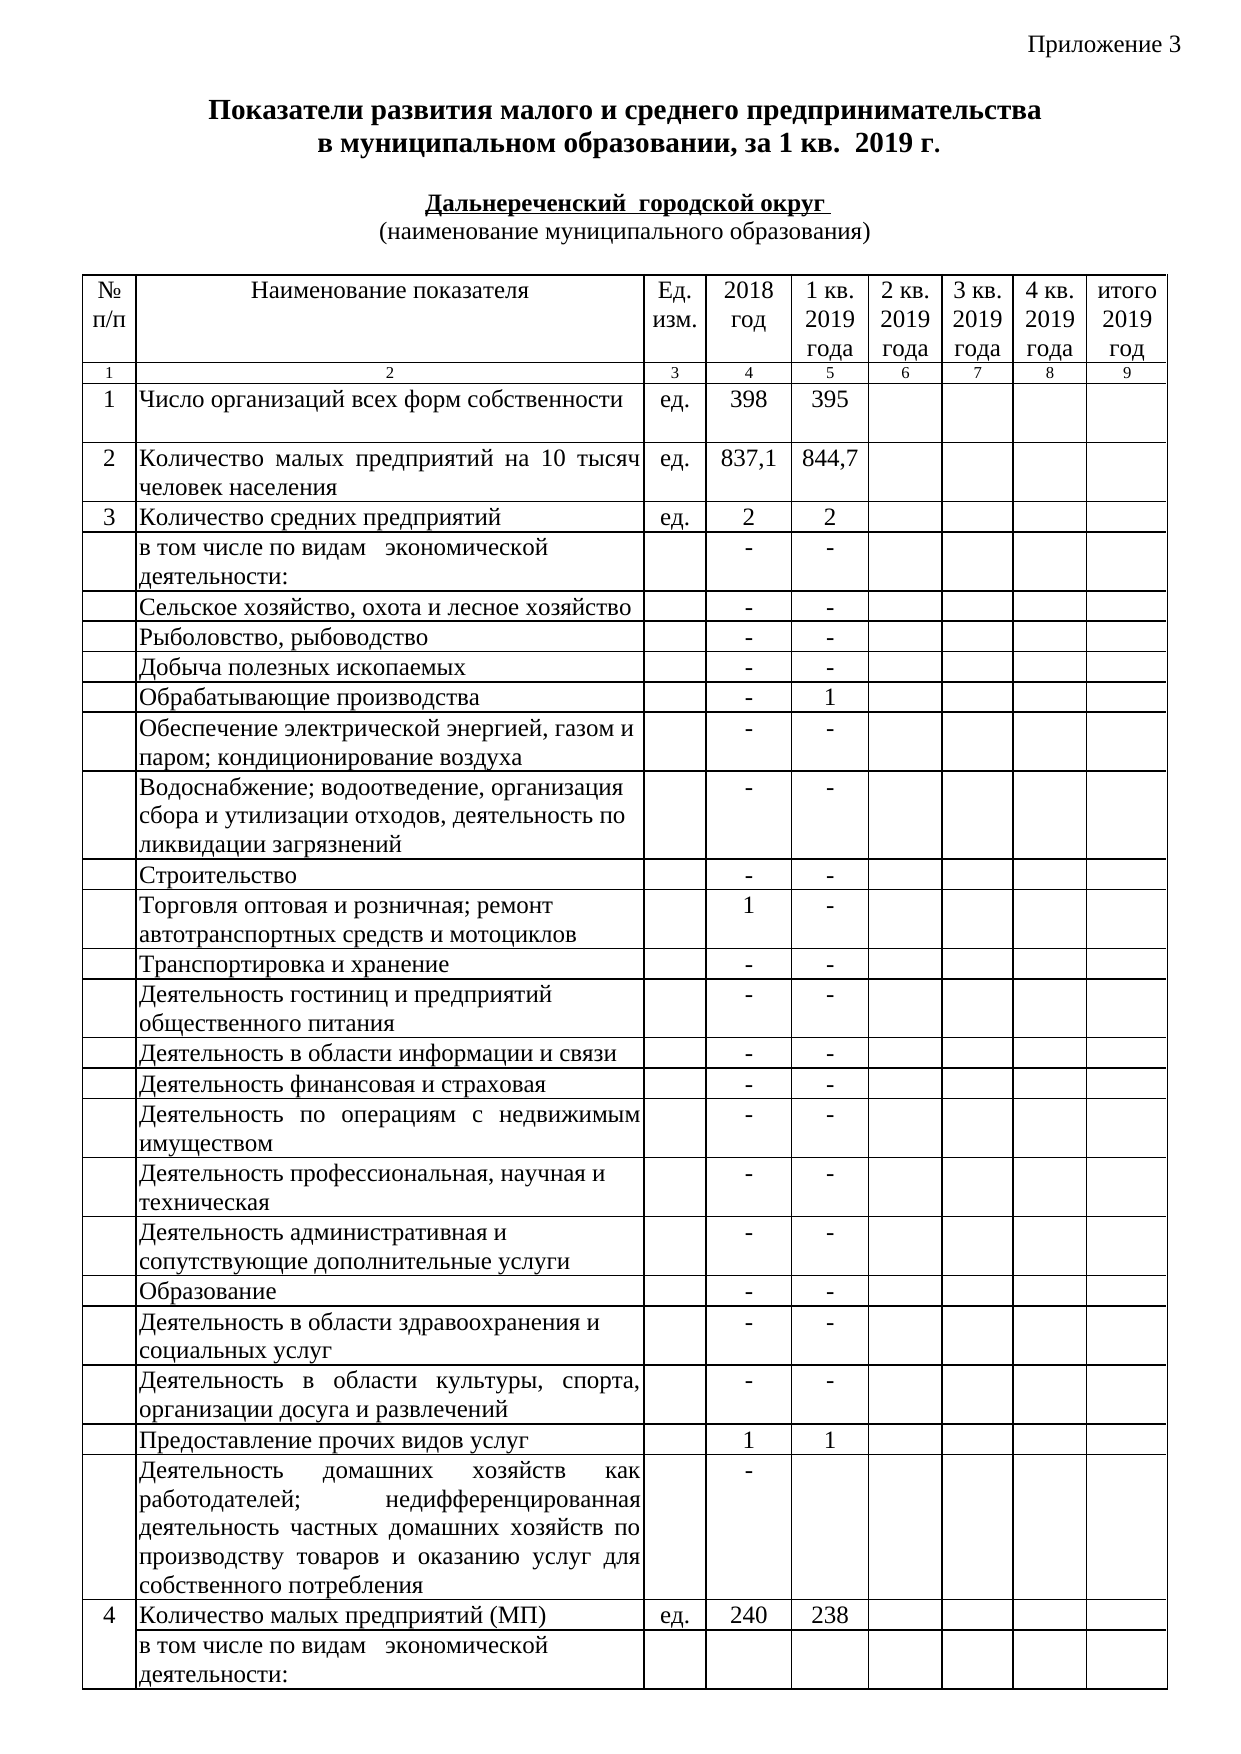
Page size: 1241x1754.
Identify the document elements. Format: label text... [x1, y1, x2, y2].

table_cell [1087, 1599, 1167, 1629]
table_cell [1014, 1276, 1086, 1305]
table_cell [83, 1158, 135, 1216]
table_cell [869, 890, 941, 947]
table_cell 1 [792, 683, 868, 711]
table_cell - [707, 860, 791, 888]
table_cell [943, 533, 1012, 590]
table_cell 5 [792, 363, 868, 382]
table_cell [1087, 770, 1167, 858]
table_cell [1087, 590, 1167, 620]
table_cell - [792, 1069, 868, 1097]
table_cell Добыча полезных ископаемых [137, 652, 643, 681]
table_cell ед. [645, 1600, 705, 1629]
table_cell Рыболовство, рыбоводство [137, 622, 643, 651]
table_cell [1014, 1455, 1086, 1599]
table_cell [943, 949, 1012, 978]
table_cell [1014, 502, 1086, 531]
table_cell Деятельность по операциям с недвижимым имуществом [137, 1099, 643, 1157]
table_cell [869, 1158, 941, 1216]
table_cell Деятельность гостиниц и предприятий общественного питания [137, 980, 643, 1037]
table_cell - [792, 652, 868, 681]
table_cell Наименование показателя [137, 276, 643, 362]
table_cell [943, 1455, 1012, 1599]
table_cell Деятельность домашних хозяйств как работодателей; недифференцированная деятельность частных домашних хозяйств по производству товаров и оказанию услуг для собственного потребления [137, 1455, 643, 1599]
table_cell [83, 1069, 135, 1097]
table_cell [1087, 1305, 1167, 1364]
table_cell - [707, 533, 791, 590]
table_cell 2 [792, 502, 868, 531]
table_cell [869, 1455, 941, 1599]
table_cell 2 кв. 2019 года [869, 276, 941, 362]
table_cell [645, 1307, 705, 1364]
table_cell [1087, 1275, 1167, 1305]
table_cell 1 [83, 384, 135, 442]
table_cell [943, 1069, 1012, 1097]
table_cell [83, 1307, 135, 1364]
table_cell [1014, 980, 1086, 1037]
table_cell [645, 713, 705, 770]
table_cell [1087, 501, 1167, 531]
table_cell - [707, 1158, 791, 1216]
table_cell Количество малых предприятий на 10 тысяч человек населения [137, 443, 643, 501]
table_cell Торговля оптовая и розничная; ремонт автотранспортных средств и мотоциклов [137, 890, 643, 947]
table_cell [1087, 948, 1167, 978]
table_cell - [792, 1038, 868, 1067]
table_cell [83, 683, 135, 711]
table_cell [1014, 683, 1086, 711]
table_cell [869, 592, 941, 620]
table_cell [869, 1631, 941, 1688]
table_cell [645, 1217, 705, 1275]
table_cell [1014, 949, 1086, 978]
table_cell [707, 1631, 791, 1688]
table_cell [869, 713, 941, 770]
table_cell 395 [792, 384, 868, 442]
table_cell [83, 1366, 135, 1423]
table_cell [869, 1099, 941, 1157]
table_cell [869, 1366, 941, 1423]
table_cell [1014, 652, 1086, 681]
table_cell Деятельность в области информации и связи [137, 1038, 643, 1067]
table_cell - [707, 1069, 791, 1097]
table_cell Количество средних предприятий [137, 502, 643, 531]
table_cell итого 2019 год [1087, 274, 1167, 362]
table_cell - [707, 980, 791, 1037]
table_cell Транспортировка и хранение [137, 949, 643, 978]
table_cell [83, 1217, 135, 1275]
table_cell ед. [645, 502, 705, 531]
table_cell - [792, 533, 868, 590]
table_cell - [792, 592, 868, 620]
table_cell [943, 1366, 1012, 1423]
table_cell [1014, 713, 1086, 770]
table_cell [1087, 711, 1167, 770]
table_cell [645, 533, 705, 590]
table_cell [1014, 1600, 1086, 1629]
table_cell [869, 1307, 941, 1364]
table_cell Обеспечение электрической энергией, газом и паром; кондиционирование воздуха [137, 713, 643, 770]
table_cell - [707, 713, 791, 770]
table_cell [1014, 443, 1086, 501]
table_cell [1014, 1069, 1086, 1097]
table_cell - [792, 860, 868, 888]
table_cell 3 [645, 363, 705, 382]
table_cell [1014, 1099, 1086, 1157]
table_cell Количество малых предприятий (МП) [137, 1600, 643, 1629]
table_cell - [707, 1099, 791, 1157]
table_cell [943, 1038, 1012, 1067]
table_cell [645, 652, 705, 681]
table_cell [943, 980, 1012, 1037]
table_cell [645, 1038, 705, 1067]
table_cell - [707, 1366, 791, 1423]
table_cell [645, 1425, 705, 1453]
table_cell [869, 622, 941, 651]
table_cell [1087, 531, 1167, 590]
table_cell [1087, 651, 1167, 681]
table_cell [869, 980, 941, 1037]
table_cell 2018 год [707, 276, 791, 362]
table_cell - [707, 683, 791, 711]
table_cell - [792, 622, 868, 651]
table_cell [1087, 383, 1167, 442]
table_cell [645, 1631, 705, 1688]
table_cell Строительство [137, 860, 643, 888]
table_cell [869, 1425, 941, 1453]
table_cell [943, 502, 1012, 531]
table_cell [792, 1455, 868, 1599]
table_cell [645, 890, 705, 947]
table_cell [1014, 1217, 1086, 1275]
table_cell [1014, 1425, 1086, 1453]
table_cell [1087, 1216, 1167, 1275]
table_cell [1087, 1037, 1167, 1067]
table_cell [943, 1425, 1012, 1453]
table_cell [83, 622, 135, 651]
table_cell - [792, 1158, 868, 1216]
table_cell 7 [943, 363, 1012, 382]
table_cell - [792, 980, 868, 1037]
table_cell [645, 772, 705, 858]
table_cell [645, 592, 705, 620]
table_cell - [792, 1366, 868, 1423]
table_cell [645, 622, 705, 651]
table_cell [869, 860, 941, 888]
table_cell [943, 1631, 1012, 1688]
table_cell [1087, 978, 1167, 1037]
table_cell [83, 890, 135, 947]
table_cell - [707, 1038, 791, 1067]
table_cell 1 [707, 1425, 791, 1453]
table_cell - [707, 652, 791, 681]
table_cell [83, 592, 135, 620]
table_cell 3 [83, 502, 135, 531]
table_cell [1087, 1098, 1167, 1157]
table_cell [869, 1038, 941, 1067]
table_cell 1 кв. 2019 года [792, 276, 868, 362]
table_cell [869, 1217, 941, 1275]
table_cell [943, 1217, 1012, 1275]
table_cell [1087, 858, 1167, 888]
table_cell 398 [707, 384, 791, 442]
table_cell Деятельность финансовая и страховая [137, 1069, 643, 1097]
table_cell - [792, 1276, 868, 1305]
table_cell [943, 1158, 1012, 1216]
table_cell [1014, 1158, 1086, 1216]
table_cell 2 [137, 363, 643, 382]
table_cell [943, 683, 1012, 711]
table_cell [83, 949, 135, 978]
table_cell [869, 772, 941, 858]
table_cell [83, 860, 135, 888]
table_cell [1014, 533, 1086, 590]
table_cell [943, 384, 1012, 442]
table_cell Образование [137, 1276, 643, 1305]
table_cell - [792, 713, 868, 770]
table_cell [645, 860, 705, 888]
table_cell [1014, 860, 1086, 888]
table_cell 4 кв. 2019 года [1014, 276, 1086, 362]
table_cell Обрабатывающие производства [137, 683, 643, 711]
table_cell [645, 1455, 705, 1599]
table_cell 844,7 [792, 443, 868, 501]
table_cell 9 [1087, 362, 1167, 382]
table_cell в том числе по видам экономической деятельности: [137, 533, 643, 590]
table_cell [1087, 681, 1167, 711]
table_cell 8 [1014, 363, 1086, 382]
table_cell Деятельность в области культуры, спорта, организации досуга и развлечений [137, 1366, 643, 1423]
table_cell 4 [707, 363, 791, 382]
table_cell 6 [869, 363, 941, 382]
table_cell [1014, 1307, 1086, 1364]
table_cell - [792, 1099, 868, 1157]
table_cell [645, 683, 705, 711]
table_cell 1 [792, 1425, 868, 1453]
table_cell - [707, 592, 791, 620]
table_cell [943, 713, 1012, 770]
table_cell Деятельность административная и сопутствующие дополнительные услуги [137, 1217, 643, 1275]
table_cell [1014, 1366, 1086, 1423]
table_cell 1 [83, 363, 135, 382]
table_cell [1087, 1454, 1167, 1599]
table_cell - [707, 1307, 791, 1364]
table_cell - [792, 890, 868, 947]
table_cell ед. [645, 384, 705, 442]
table_cell [869, 384, 941, 442]
table_cell Водоснабжение; водоотведение, организация сбора и утилизации отходов, деятельность по ликвидации загрязнений [137, 772, 643, 858]
table_cell [869, 533, 941, 590]
table_cell [943, 652, 1012, 681]
table_cell № п/п [83, 276, 135, 362]
table_cell [869, 1600, 941, 1629]
table_cell [1087, 889, 1167, 947]
table_cell [943, 890, 1012, 947]
table_cell 4 [83, 1600, 135, 1688]
table_cell [645, 949, 705, 978]
table_cell [869, 1069, 941, 1097]
table_cell [869, 502, 941, 531]
table_header Показатели развития малого и среднего предпринимательства в муниципальном образовании, за 1 кв. 2019 г. Дальнереченский городской округ (наименование муниципального образования) [83, 58, 1167, 274]
table_cell [1014, 622, 1086, 651]
table_cell [1014, 384, 1086, 442]
table_cell Ед. изм. [645, 276, 705, 362]
table_cell 2 [83, 443, 135, 501]
table_cell [869, 1276, 941, 1305]
table_cell [83, 772, 135, 858]
table_cell 837,1 [707, 443, 791, 501]
table_cell [943, 443, 1012, 501]
table_cell Число организаций всех форм собственности [137, 384, 643, 442]
table_cell [645, 1366, 705, 1423]
table_cell 1 [707, 890, 791, 947]
table_cell [943, 622, 1012, 651]
table_cell [1087, 442, 1167, 501]
table_cell 238 [792, 1600, 868, 1629]
table_cell [1087, 1157, 1167, 1216]
table_cell [869, 652, 941, 681]
table_cell - [792, 949, 868, 978]
text Приложение 3 [89, 29, 1181, 58]
table_cell [83, 1099, 135, 1157]
table_cell [645, 980, 705, 1037]
table_cell - [792, 772, 868, 858]
table_cell [1014, 890, 1086, 947]
table_cell в том числе по видам экономической деятельности: [137, 1631, 643, 1688]
table_cell [943, 1099, 1012, 1157]
table_cell [83, 533, 135, 590]
table_cell - [707, 622, 791, 651]
table_cell [869, 949, 941, 978]
table_cell [1087, 1423, 1167, 1453]
table_cell [1087, 1067, 1167, 1097]
table_cell Деятельность в области здравоохранения и социальных услуг [137, 1307, 643, 1364]
table_cell [1087, 620, 1167, 651]
table_cell - [792, 1217, 868, 1275]
table_cell - [792, 1307, 868, 1364]
table_cell [1014, 1038, 1086, 1067]
table_cell [943, 1307, 1012, 1364]
table_cell 2 [707, 502, 791, 531]
table_cell - [707, 1276, 791, 1305]
table_cell [1087, 1629, 1167, 1688]
table_cell Предоставление прочих видов услуг [137, 1425, 643, 1453]
table_cell [83, 1038, 135, 1067]
table_cell [83, 1425, 135, 1453]
table_cell [83, 1455, 135, 1599]
table_cell [645, 1276, 705, 1305]
table_cell [83, 980, 135, 1037]
table_cell Деятельность профессиональная, научная и техническая [137, 1158, 643, 1216]
table_cell 3 кв. 2019 года [943, 276, 1012, 362]
table_cell [645, 1069, 705, 1097]
table_cell - [707, 772, 791, 858]
table_cell [943, 592, 1012, 620]
table_cell ед. [645, 443, 705, 501]
table_cell [83, 713, 135, 770]
table_cell [83, 652, 135, 681]
table_cell [869, 683, 941, 711]
table_cell [869, 443, 941, 501]
table_cell [1014, 772, 1086, 858]
table_cell [792, 1631, 868, 1688]
table_cell [645, 1099, 705, 1157]
table_cell [943, 1600, 1012, 1629]
table_cell [1087, 1364, 1167, 1423]
table_cell Сельское хозяйство, охота и лесное хозяйство [137, 592, 643, 620]
table_cell [645, 1158, 705, 1216]
table_cell [943, 860, 1012, 888]
table_cell [943, 1276, 1012, 1305]
table_cell [1014, 592, 1086, 620]
table_cell [943, 772, 1012, 858]
table_cell [1014, 1631, 1086, 1688]
table_cell - [707, 1455, 791, 1599]
table_cell - [707, 949, 791, 978]
table_cell - [707, 1217, 791, 1275]
table_cell [83, 1276, 135, 1305]
table_cell 240 [707, 1600, 791, 1629]
